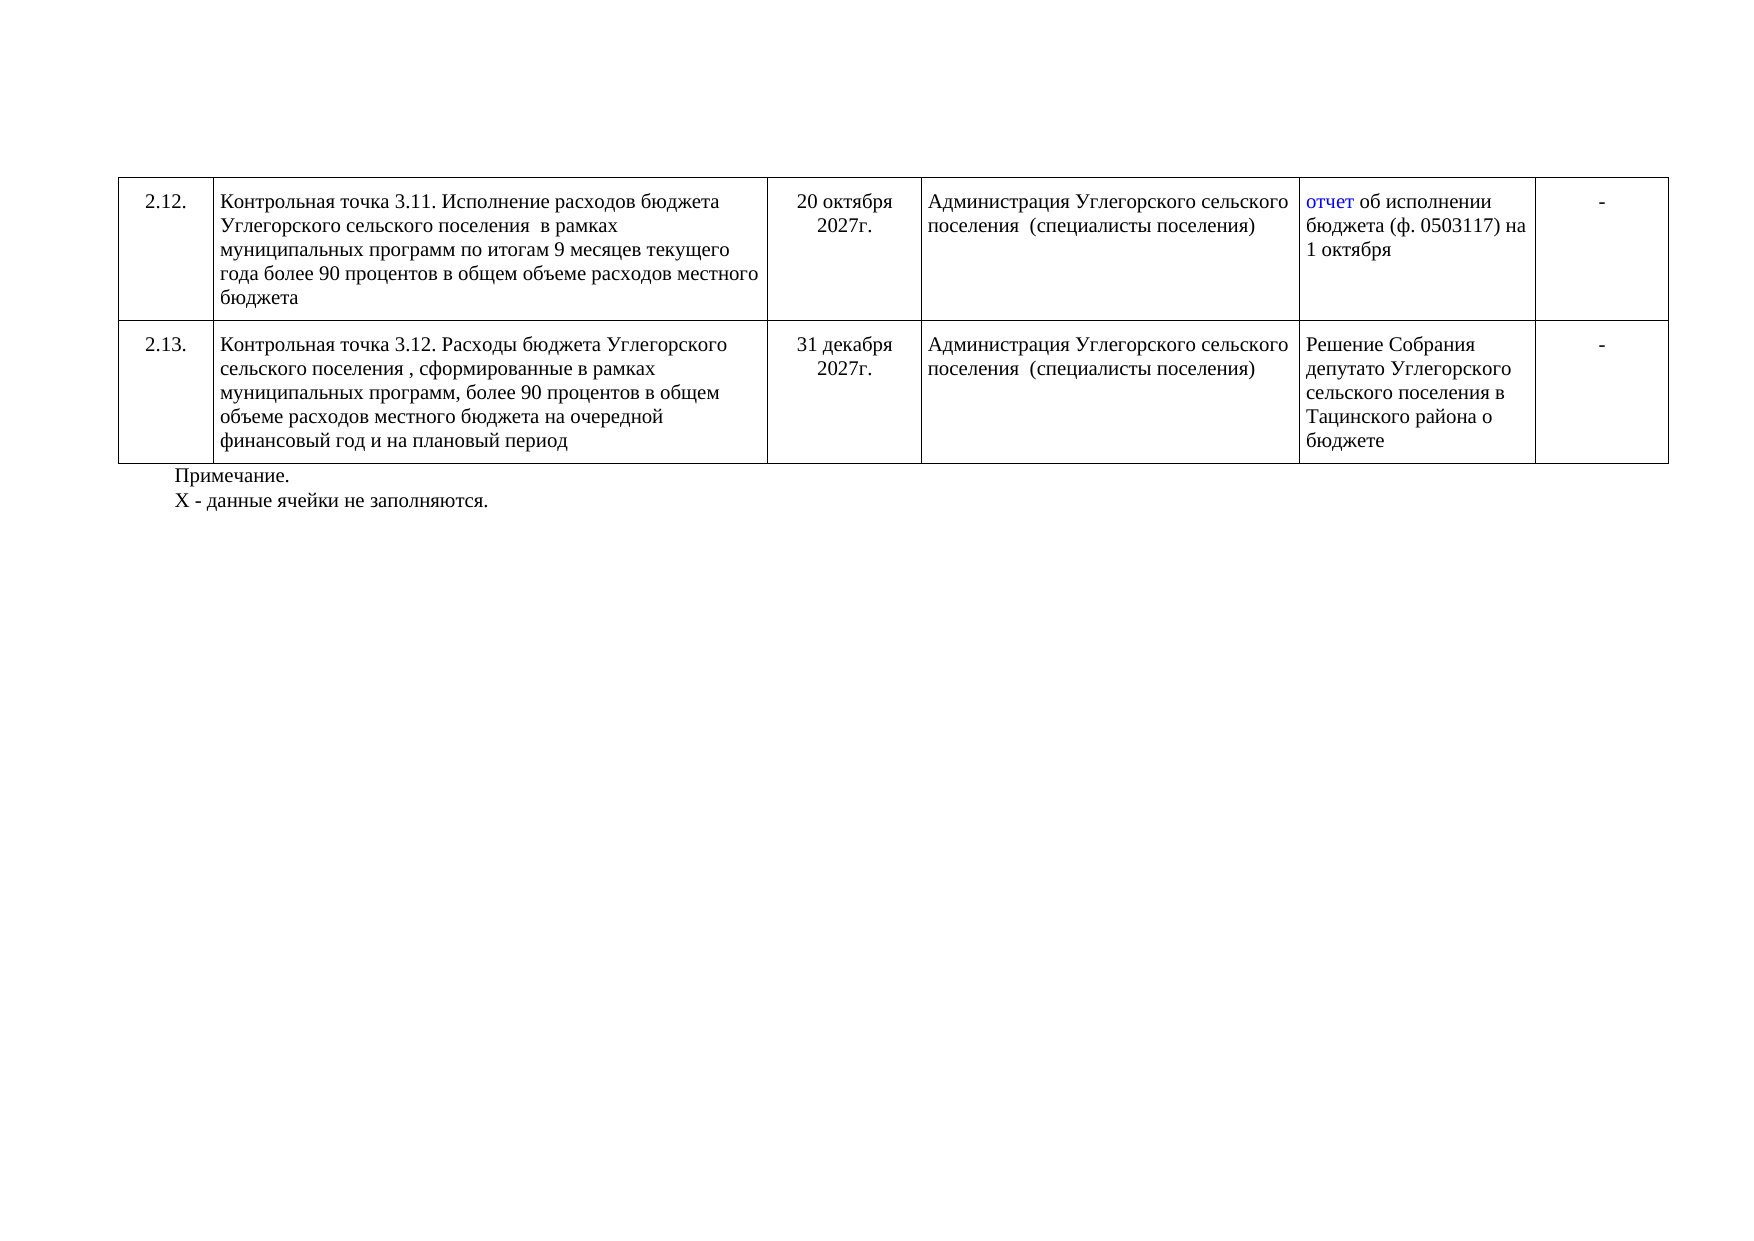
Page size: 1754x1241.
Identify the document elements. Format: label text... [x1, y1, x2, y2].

table_cell 20 октября 2027г. [768, 178, 921, 320]
text Х - данные ячейки не заполняются. [118, 487, 1636, 512]
table_cell Контрольная точка 3.11. Исполнение расходов бюджета Углегорского сельского поселения в рамках муниципальных программ по итогам 9 месяцев текущего года более 90 процентов в общем объеме расходов местного бюджета [214, 178, 767, 320]
text Примечание. [118, 464, 1636, 487]
table_cell 2.12. [119, 178, 213, 320]
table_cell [922, 178, 1299, 320]
table_cell Администрация Углегорского сельского поселения (специалисты поселения) [922, 321, 1299, 462]
table_cell 31 декабря 2027г. [768, 321, 921, 462]
table_cell 2.13. [119, 321, 213, 462]
table_cell отчет об исполнении бюджета (ф. 0503117) на 1 октября [1300, 178, 1535, 320]
table_cell Контрольная точка 3.12. Расходы бюджета Углегорского сельского поселения , сформированные в рамках муниципальных программ, более 90 процентов в общем объеме расходов местного бюджета на очередной финансовый год и на плановый период [214, 321, 767, 462]
table_cell Решение Собрания депутато Углегорского сельского поселения в Тацинского района о бюджете [1300, 321, 1535, 462]
table_cell - [1536, 178, 1668, 320]
table_cell - [1536, 321, 1668, 462]
